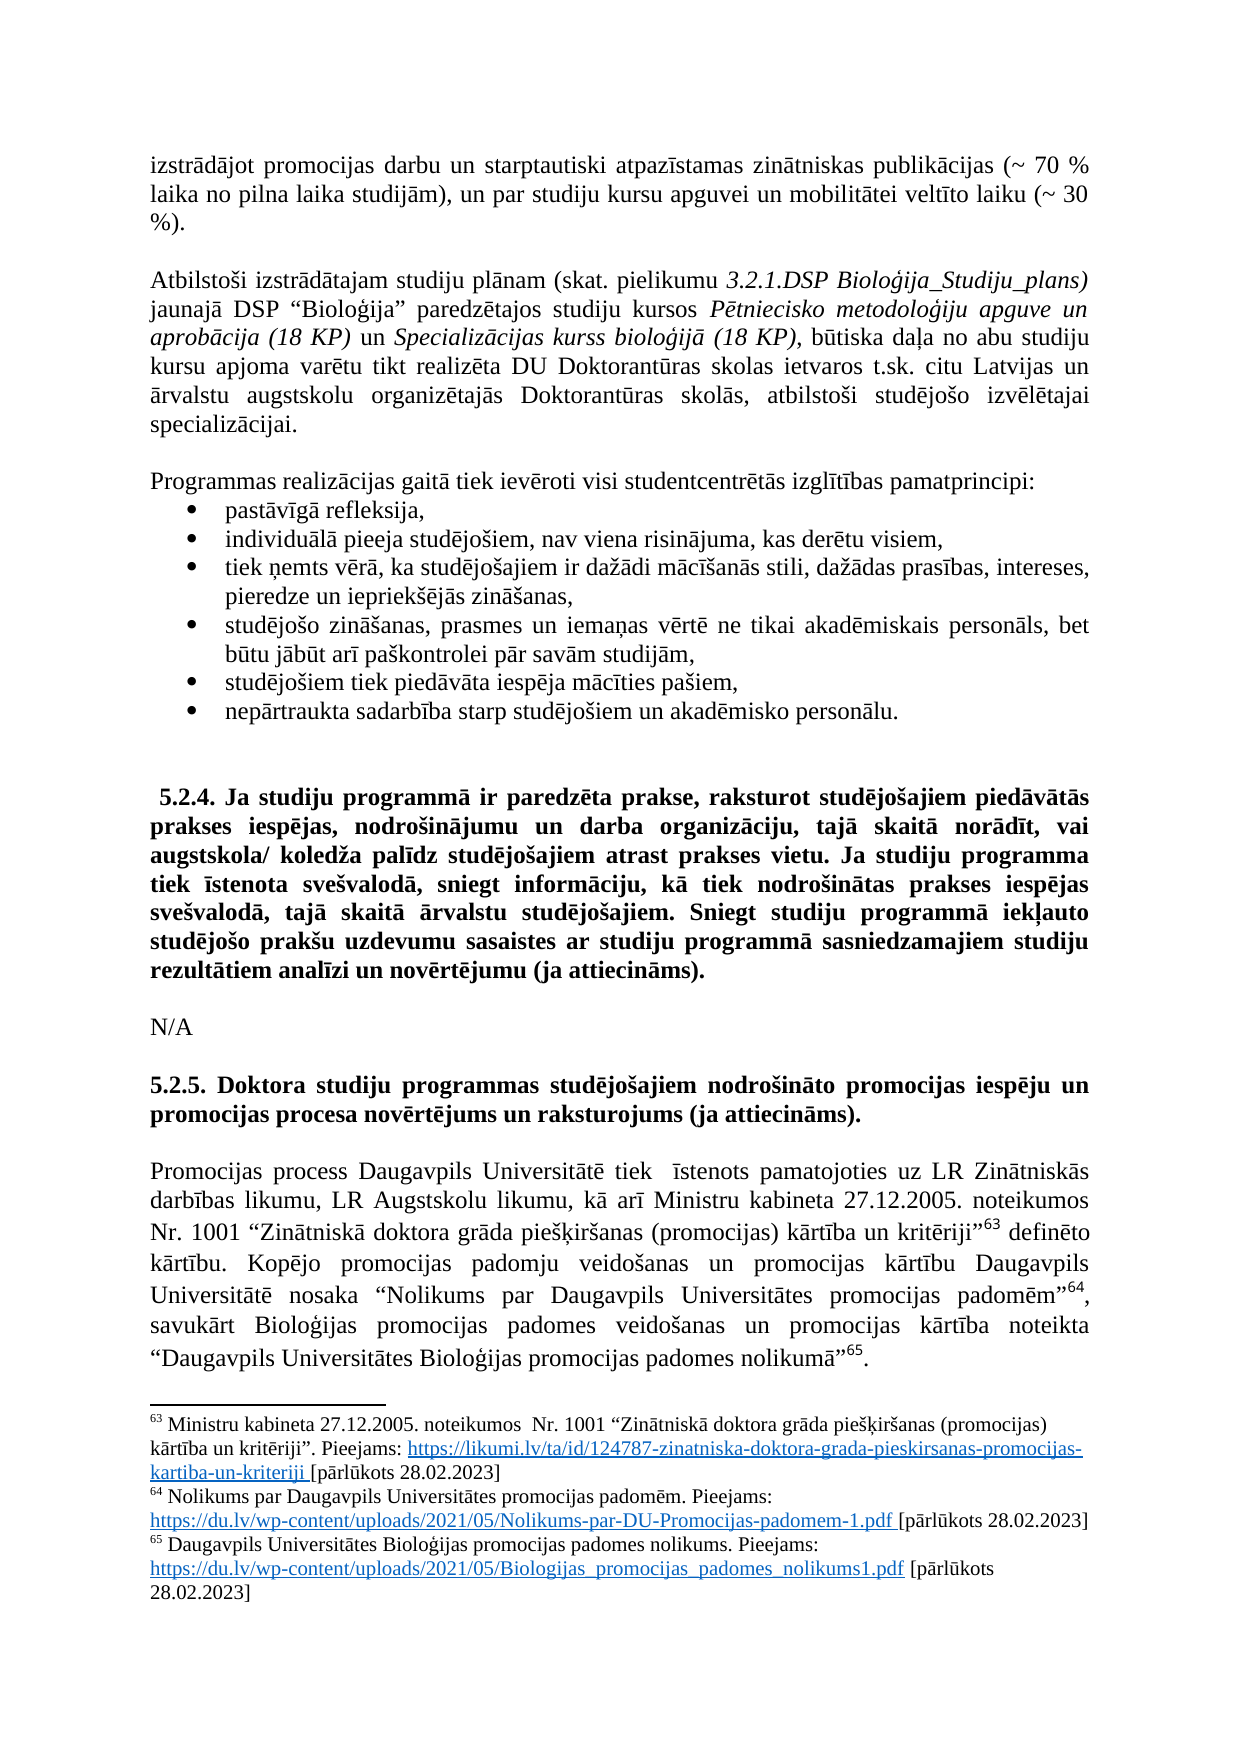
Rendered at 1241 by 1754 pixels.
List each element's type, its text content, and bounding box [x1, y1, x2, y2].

list studējošiem tiek piedāvāta iespēja mācīties pašiem, [187, 667, 1090, 696]
text Programmas realizācijas gaitā tiek ievēroti visi studentcentrētās izglītības pamatprincipi: [150, 466, 1090, 495]
text Atbilstoši izstrādātajam studiju plānam (skat. pielikumu 3.2.1.DSP Bioloģija_Studiju_plans) jaunajā DSP “Bioloģija” paredzētajos studiju kursos Pētniecisko metodoloģiju apguve un aprobācija (18 KP) un Specializācijas kurss bioloģijā (18 KP), būtiska daļa no abu studiju kursu apjoma varētu tikt realizēta DU Doktorantūras skolas ietvaros t.sk. citu Latvijas un ārvalstu augstskolu organizētajās Doktorantūras skolās, atbilstoši studējošo izvēlētajai specializācijai. [150, 265, 1090, 437]
list nepārtraukta sadarbība starp studējošiem un akadēmisko personālu. [187, 696, 1090, 725]
text 5.2.4. Ja studiju programmā ir paredzēta prakse, raksturot studējošajiem piedāvātās prakses iespējas, nodrošinājumu un darba organizāciju, tajā skaitā norādīt, vai augstskola/ koledža palīdz studējošajiem atrast prakses vietu. Ja studiju programma tiek īstenota svešvalodā, sniegt informāciju, kā tiek nodrošinātas prakses iespējas svešvalodā, tajā skaitā ārvalstu studējošajiem. Sniegt studiju programmā iekļauto studējošo prakšu uzdevumu sasaistes ar studiju programmā sasniedzamajiem studiju rezultātiem analīzi un novērtējumu (ja attiecināms). [150, 782, 1090, 984]
list pastāvīgā refleksija, [187, 495, 1090, 524]
text Promocijas process Daugavpils Universitātē tiek īstenots pamatojoties uz LR Zinātniskās darbības likumu, LR Augstskolu likumu, kā arī Ministru kabineta 27.12.2005. noteikumos Nr. 1001 “Zinātniskā doktora grāda piešķiršanas (promocijas) kārtība un kritēriji” definēto kārtību. Kopējo promocijas padomju veidošanas un promocijas kārtību Daugavpils Universitātē nosaka “Nolikums par Daugavpils Universitātes promocijas padomēm”, savukārt Bioloģijas promocijas padomes veidošanas un promocijas kārtība noteikta “Daugavpils Universitātes Bioloģijas promocijas padomes nolikumā”. [150, 1214, 1090, 1373]
text 5.2.5. Doktora studiju programmas studējošajiem nodrošināto promocijas iespēju un promocijas procesa novērtējums un raksturojums (ja attiecināms). [150, 1070, 1090, 1127]
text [150, 207, 1090, 236]
list studējošo zināšanas, prasmes un iemaņas vērtē ne tikai akadēmiskais personāls, bet būtu jābūt arī paškontrolei pār savām studijām, [187, 610, 1090, 667]
list tiek ņemts vērā, ka studējošajiem ir dažādi mācīšanās stili, dažādas prasības, intereses, pieredze un iepriekšējās zināšanas, [187, 552, 1090, 610]
text N/A [150, 1012, 1090, 1041]
list individuālā pieeja studējošiem, nav viena risinājuma, kas derētu visiem, [187, 524, 1090, 552]
